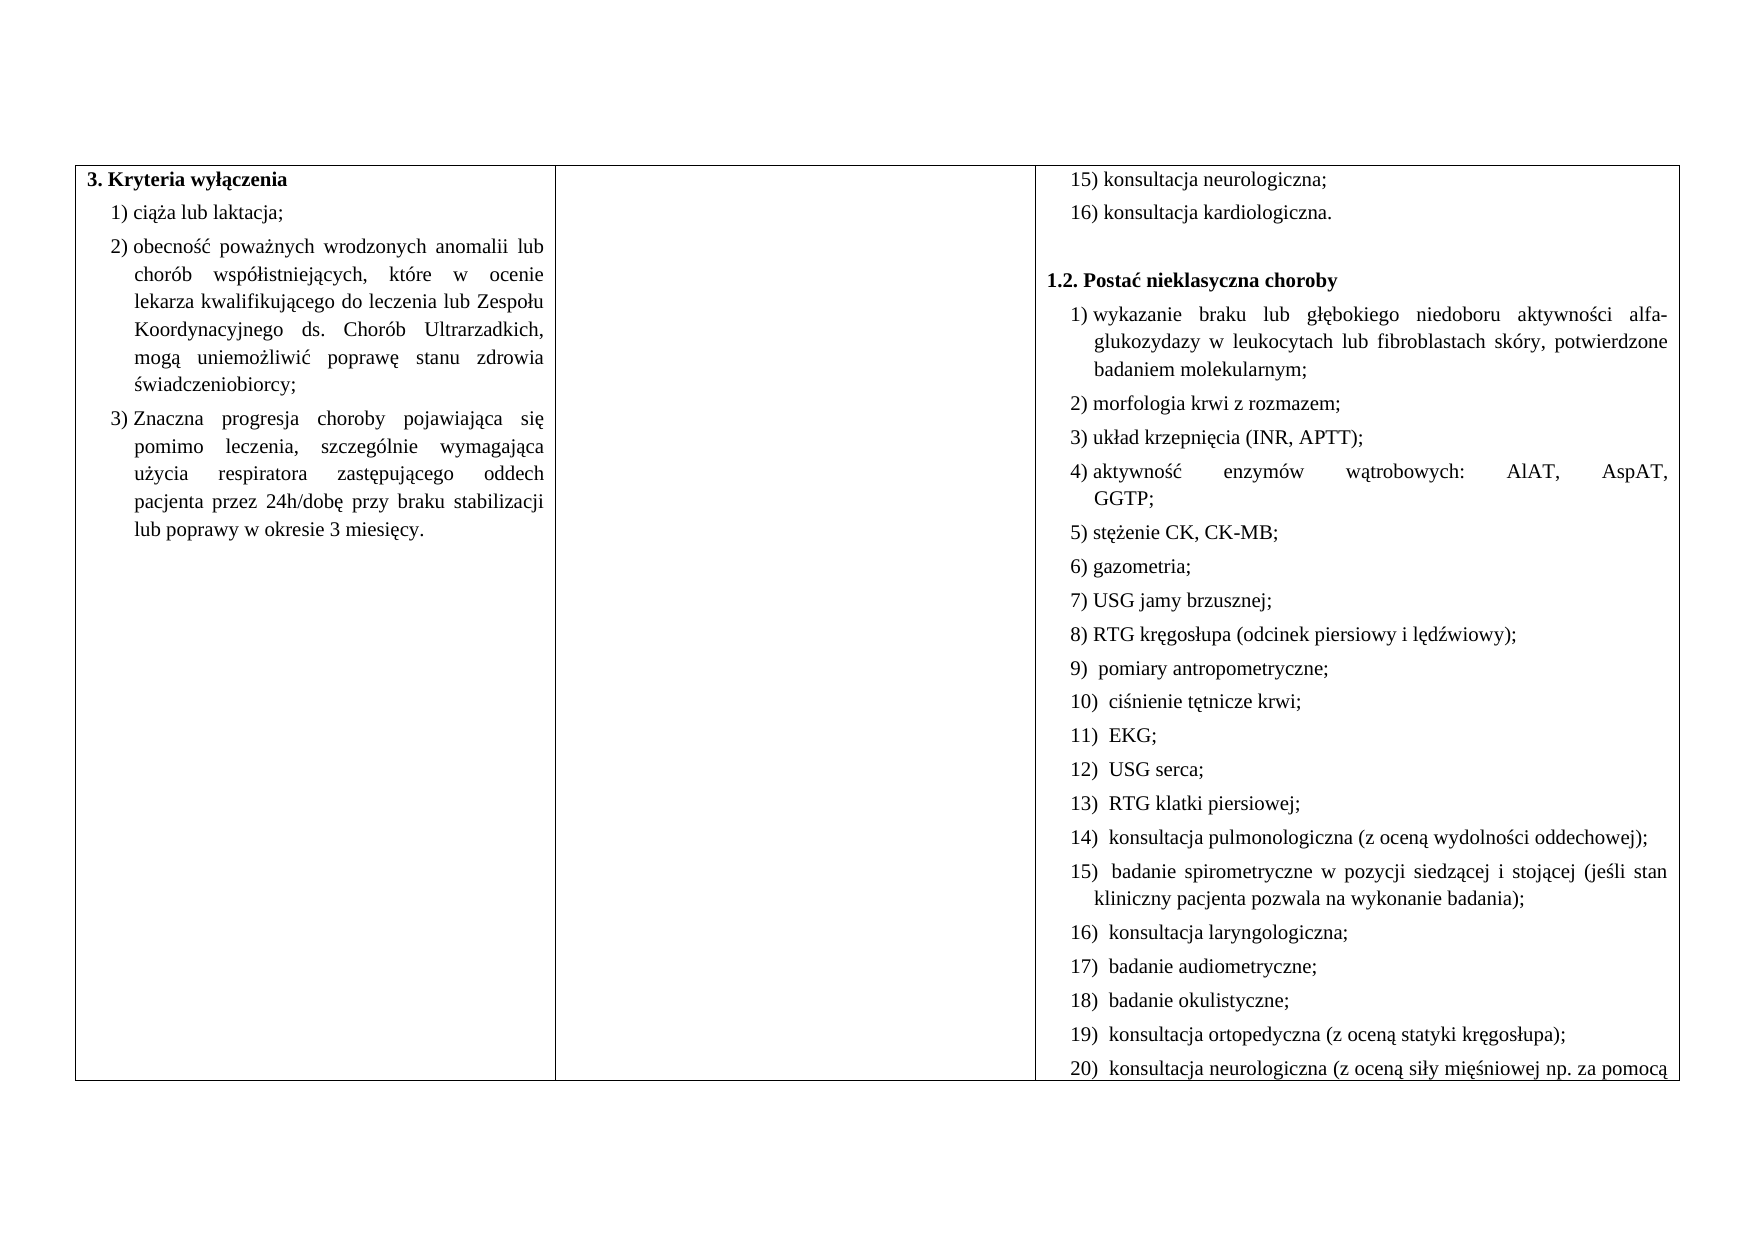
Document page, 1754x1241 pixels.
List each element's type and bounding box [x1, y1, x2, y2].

table_cell [556, 166, 1035, 1079]
table_cell [76, 166, 555, 1079]
table_cell [1036, 166, 1679, 1079]
